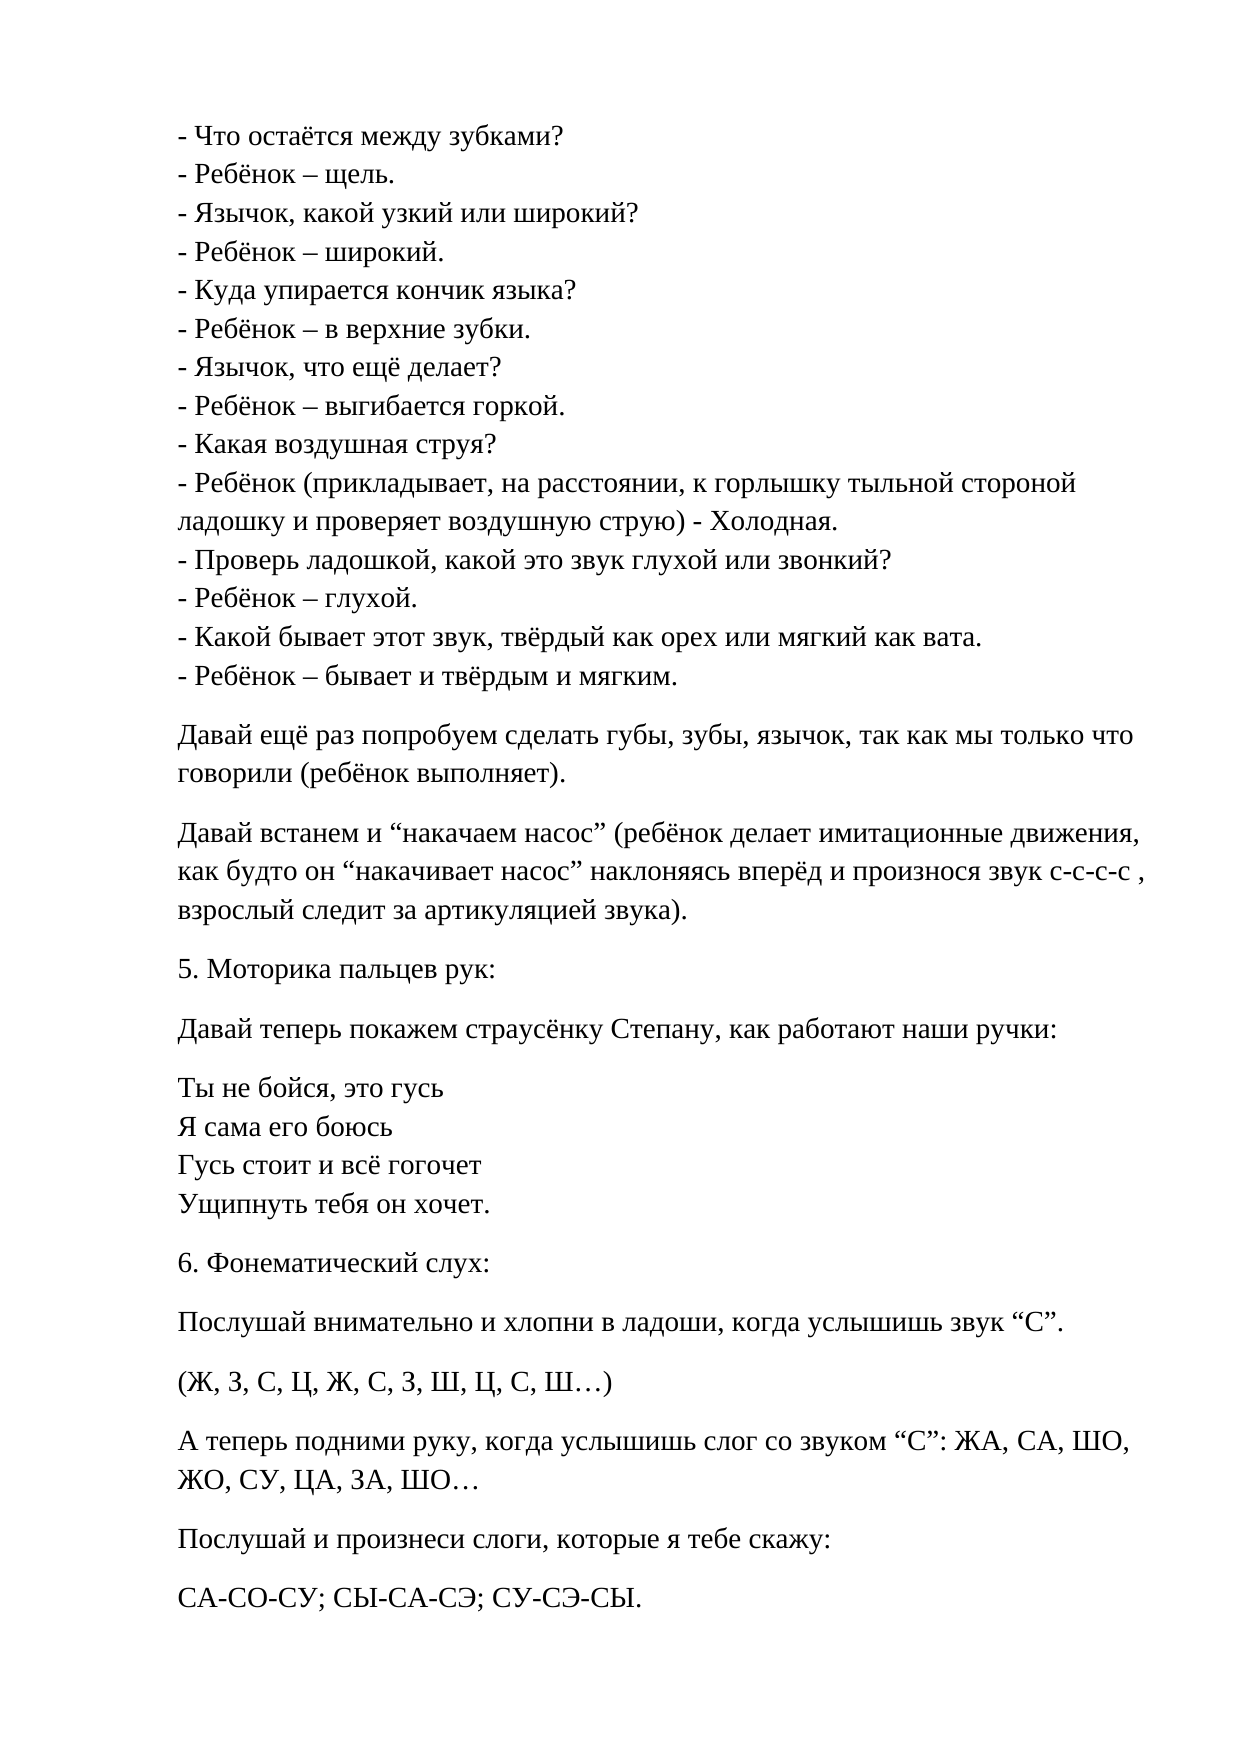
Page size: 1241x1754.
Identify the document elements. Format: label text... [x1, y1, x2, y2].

text Давай ещё раз попробуем сделать губы, зубы, язычок, так как мы только что говорили (ребёнок выполняет). [177, 717, 1152, 789]
text Послушай внимательно и хлопни в ладоши, когда услышишь звук “С”. [177, 1304, 1152, 1338]
text 5. Моторика пальцев рук: [177, 951, 1152, 985]
text СА-СО-СУ; СЫ-СА-СЭ; СУ-СЭ-СЫ. [177, 1581, 1152, 1614]
text Ты не бойся, это гусь Я сама его боюсь Гусь стоит и всё гогочет Ущипнуть тебя он хочет. [177, 1070, 1152, 1219]
text Давай встанем и “накачаем насос” (ребёнок делает имитационные движения, как будто он “накачивает насос” наклоняясь вперёд и произнося звук с-с-с-с , взрослый следит за артикуляцией звука). [177, 815, 1152, 926]
text (Ж, З, С, Ц, Ж, С, З, Ш, Ц, С, Ш…) [177, 1364, 1152, 1397]
text 6. Фонематический слух: [177, 1245, 1152, 1279]
text Послушай и произнеси слоги, которые я тебе скажу: [177, 1521, 1152, 1555]
text А теперь подними руку, когда услышишь слог со звуком “С”: ЖА, СА, ШО, ЖО, СУ, ЦА, ЗА, ШО… [177, 1423, 1152, 1495]
text Давай теперь покажем страусёнку Степану, как работают наши ручки: [177, 1011, 1152, 1044]
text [177, 118, 1152, 691]
